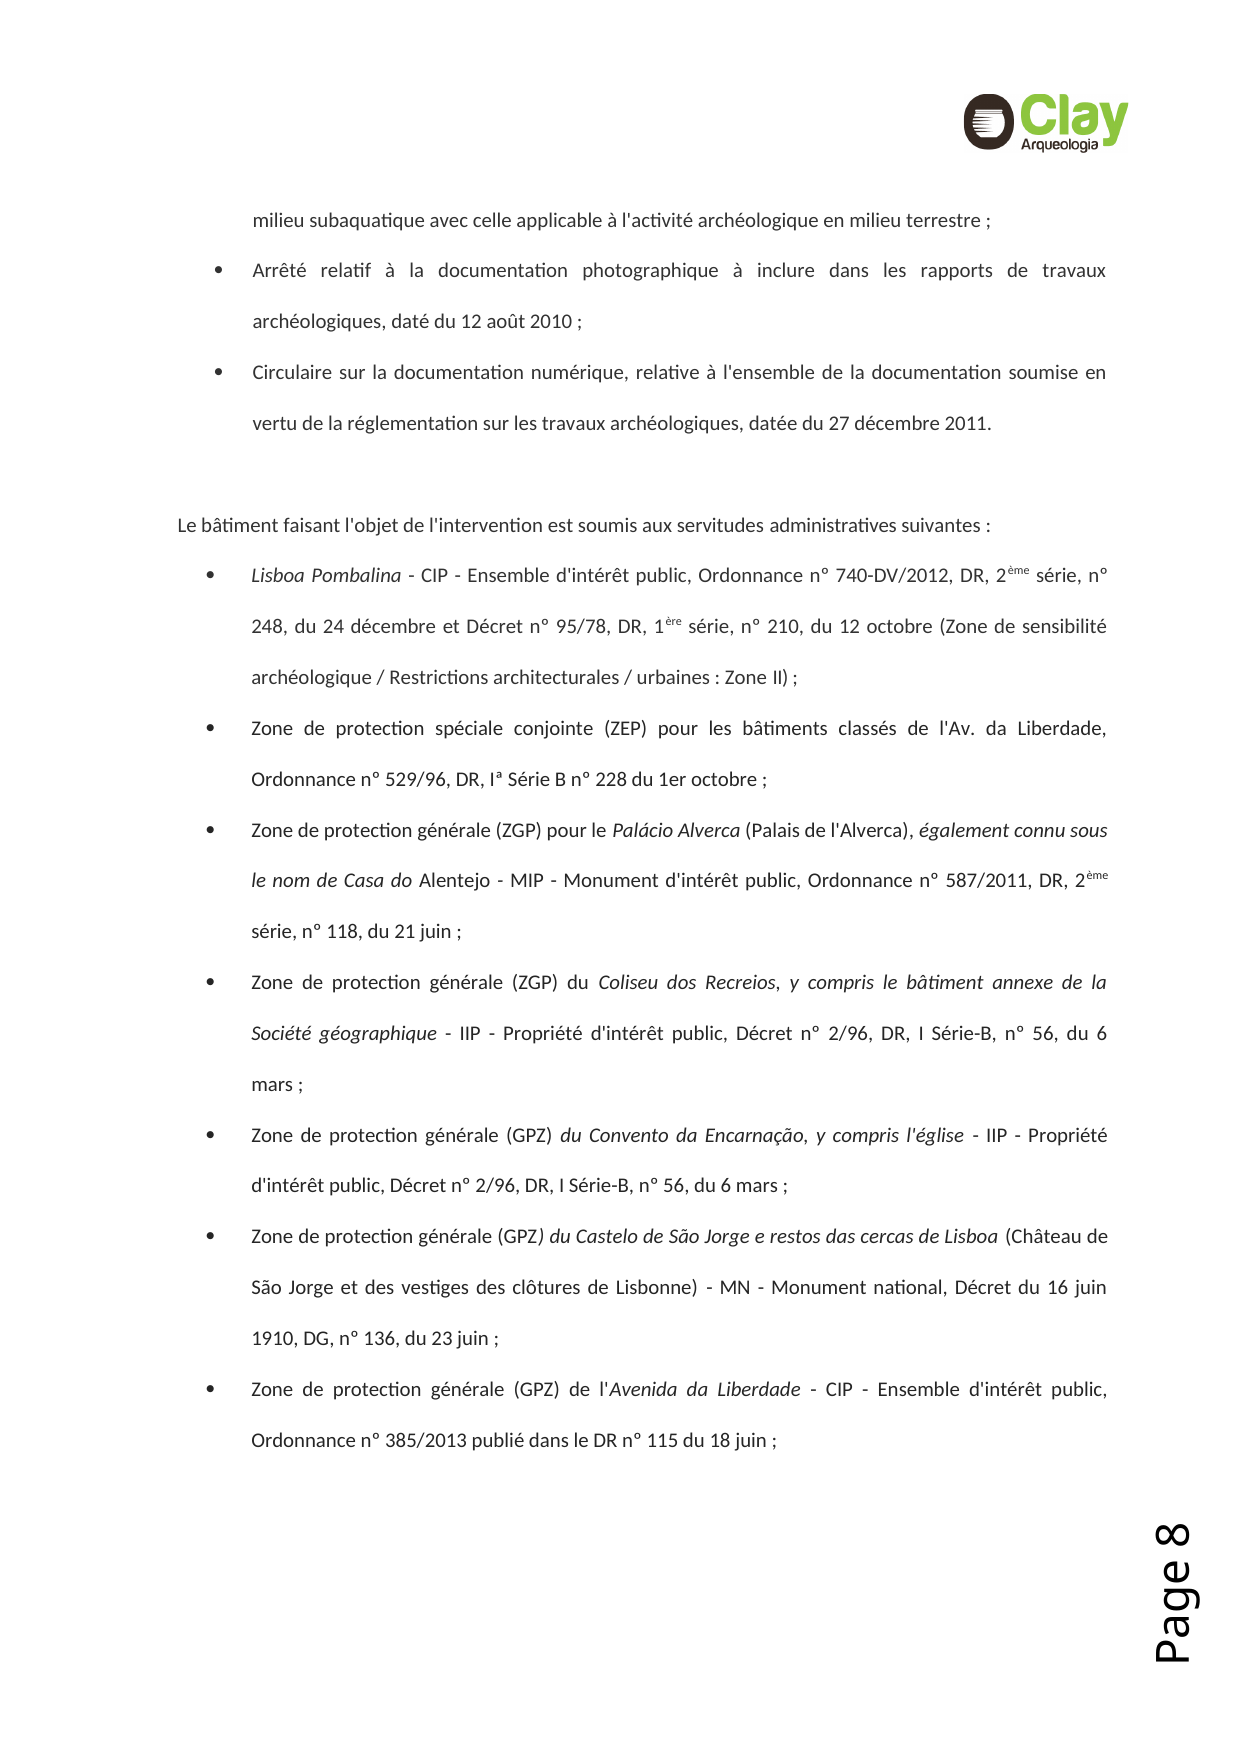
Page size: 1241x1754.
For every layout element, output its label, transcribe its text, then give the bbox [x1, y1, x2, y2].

list Arrêté relatif à la documentation photographique à inclure dans les rapports de travaux archéologiques, daté du 12 août 2010 ; [215, 258, 1108, 334]
picture [963, 94, 1129, 153]
list Circulaire sur la documentation numérique, relative à l'ensemble de la documentation soumise en vertu de la réglementation sur les travaux archéologiques, datée du 27 décembre 2011. [215, 359, 1108, 436]
list Zone de protection générale (GPZ) du Castelo de São Jorge e restos das cercas de Lisboa (Château de São Jorge et des vestiges des clôtures de Lisbonne) - MN - Monument national, Décret du 16 juin 1910, DG, nº 136, du 23 juin ; [207, 1223, 1108, 1351]
list Zone de protection spéciale conjointe (ZEP) pour les bâtiments classés de l'Av. da Liberdade, Ordonnance nº 529/96, DR, Iª Série B nº 228 du 1er octobre ; [207, 715, 1108, 791]
list Zone de protection générale (GPZ) du Convento da Encarnação, y compris l'église - IIP - Propriété d'intérêt public, Décret nº 2/96, DR, I Série-B, nº 56, du 6 mars ; [207, 1122, 1108, 1198]
list Zone de protection générale (GPZ) de l'Avenida da Liberdade - CIP - Ensemble d'intérêt public, Ordonnance nº 385/2013 publié dans le DR nº 115 du 18 juin ; [207, 1376, 1108, 1452]
list Lisboa Pombalina - CIP - Ensemble d'intérêt public, Ordonnance nº 740-DV/2012, DR, 2ème série, nº 248, du 24 décembre et Décret nº 95/78, DR, 1ère série, nº 210, du 12 octobre (Zone de sensibilité archéologique / Restrictions architecturales / urbaines : Zone II) ; [207, 563, 1108, 690]
text Le bâtiment faisant l'objet de l'intervention est soumis aux servitudes administratives suivantes : [177, 512, 1108, 537]
list Zone de protection générale (ZGP) du Coliseu dos Recreios, y compris le bâtiment annexe de la Société géographique - IIP - Propriété d'intérêt public, Décret nº 2/96, DR, I Série-B, nº 56, du 6 mars ; [207, 969, 1108, 1096]
list Zone de protection générale (ZGP) pour le Palácio Alverca (Palais de l'Alverca), également connu sous le nom de Casa do Alentejo - MIP - Monument d'intérêt public, Ordonnance nº 587/2011, DR, 2ème série, nº 118, du 21 juin ; [207, 817, 1108, 944]
